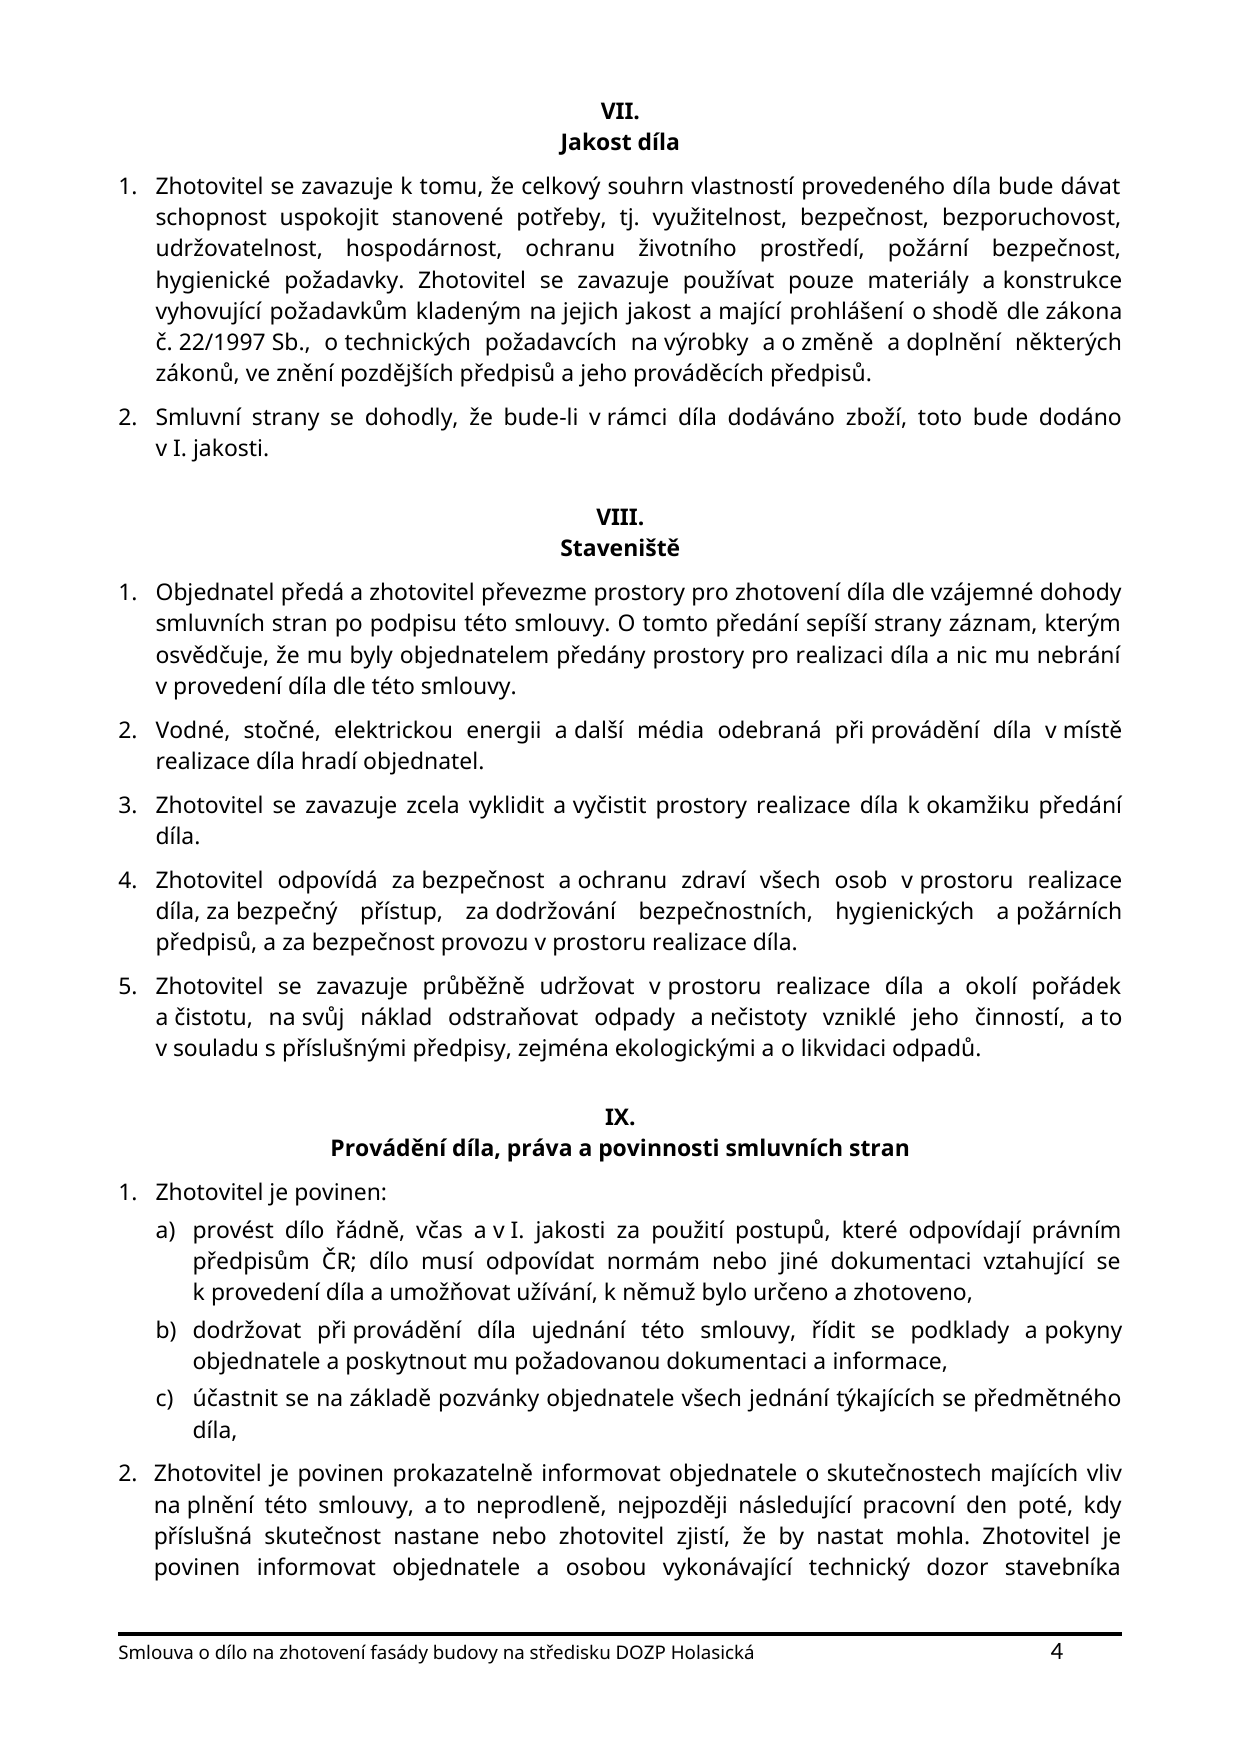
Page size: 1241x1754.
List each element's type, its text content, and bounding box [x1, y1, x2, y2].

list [118, 1457, 1122, 1582]
list Zhotovitel se zavazuje průběžně udržovat v prostoru realizace díla a okolí pořádek a čistotu, na svůj náklad odstraňovat odpady a nečistoty vzniklé jeho činností, a to v souladu s příslušnými předpisy, zejména ekologickými a o likvidaci odpadů. [118, 970, 1122, 1063]
list Zhotovitel se zavazuje zcela vyklidit a vyčistit prostory realizace díla k okamžiku předání díla. [118, 788, 1122, 851]
list Vodné, stočné, elektrickou energii a další média odebraná při provádění díla v místě realizace díla hradí objednatel. [118, 713, 1122, 776]
list Zhotovitel odpovídá za bezpečnost a ochranu zdraví všech osob v prostoru realizace díla, za bezpečný přístup, za dodržování bezpečnostních, hygienických a požárních předpisů, a za bezpečnost provozu v prostoru realizace díla. [118, 863, 1122, 957]
list Objednatel předá a zhotovitel převezme prostory pro zhotovení díla dle vzájemné dohody smluvních stran po podpisu této smlouvy. O tomto předání sepíší strany záznam, kterým osvědčuje, že mu byly objednatelem předány prostory pro realizaci díla a nic mu nebrání v provedení díla dle této smlouvy. [118, 576, 1122, 701]
list Smluvní strany se dohodly, že bude-li v rámci díla dodáváno zboží, toto bude dodáno v I. jakosti. [118, 401, 1122, 463]
text VII. Jakost díla [118, 95, 1122, 157]
list účastnit se na základě pozvánky objednatele všech jednání týkajících se předmětného díla, [155, 1382, 1122, 1445]
list Zhotovitel je povinen: [118, 1176, 1122, 1207]
text IX. Provádění díla, práva a povinnosti smluvních stran [118, 1101, 1122, 1163]
list provést dílo řádně, včas a v I. jakosti za použití postupů, které odpovídají právním předpisům ČR; dílo musí odpovídat normám nebo jiné dokumentaci vztahující se k provedení díla a umožňovat užívání, k němuž bylo určeno a zhotoveno, [155, 1213, 1122, 1307]
list dodržovat při provádění díla ujednání této smlouvy, řídit se podklady a pokyny objednatele a poskytnout mu požadovanou dokumentaci a informace, [155, 1313, 1122, 1376]
list Zhotovitel se zavazuje k tomu, že celkový souhrn vlastností provedeného díla bude dávat schopnost uspokojit stanovené potřeby, tj. využitelnost, bezpečnost, bezporuchovost, udržovatelnost, hospodárnost, ochranu životního prostředí, požární bezpečnost, hygienické požadavky. Zhotovitel se zavazuje používat pouze materiály a konstrukce vyhovující požadavkům kladeným na jejich jakost a mající prohlášení o shodě dle zákona č. 22/1997 Sb., o technických požadavcích na výrobky a o změně a doplnění některých zákonů, ve znění pozdějších předpisů a jeho prováděcích předpisů. [118, 170, 1122, 388]
text VIII. Staveniště [118, 501, 1122, 563]
